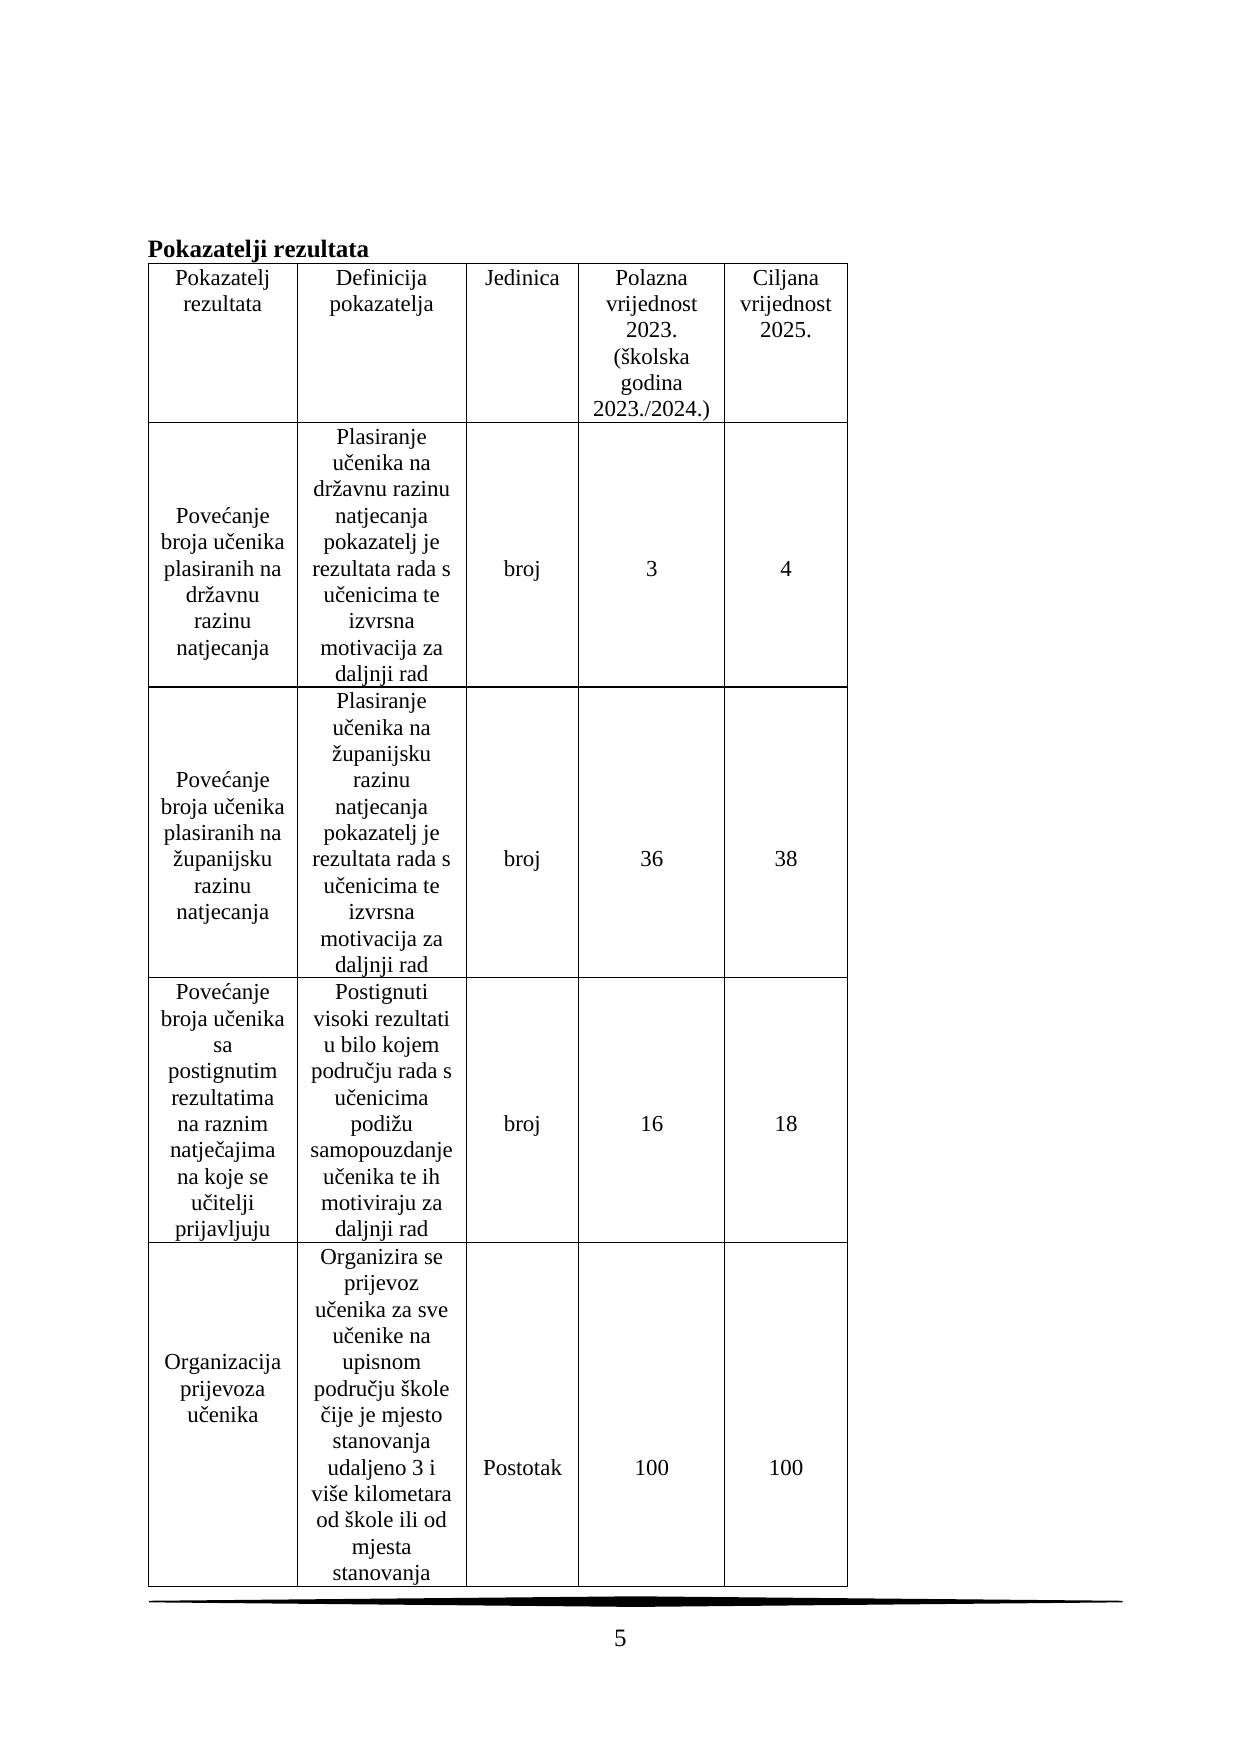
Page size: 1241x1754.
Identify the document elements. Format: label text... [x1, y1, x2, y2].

text Pokazatelji rezultata [148, 234, 1093, 263]
table_header Ciljana vrijednost 2025. [725, 264, 847, 422]
table_cell Povećanje broja učenika plasiranih na državnu razinu natjecanja [149, 423, 297, 686]
table_cell broj [467, 423, 578, 686]
table_cell 38 [725, 688, 847, 977]
table_cell 3 [579, 423, 724, 686]
table_header Jedinica [467, 264, 578, 422]
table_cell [298, 1243, 466, 1586]
table_cell Povećanje broja učenika plasiranih na županijsku razinu natjecanja [149, 688, 297, 977]
table_header Definicija pokazatelja [298, 264, 466, 422]
table_cell Postotak [467, 1243, 578, 1586]
table_cell 36 [579, 688, 724, 977]
table_cell broj [467, 688, 578, 977]
table_cell Povećanje broja učenika sa postignutim rezultatima na raznim natječajima na koje se učitelji prijavljuju [149, 978, 297, 1242]
table_cell Plasiranje učenika na državnu razinu natjecanja pokazatelj je rezultata rada s učenicima te izvrsna motivacija za daljnji rad [298, 423, 466, 686]
table_cell Plasiranje učenika na županijsku razinu natjecanja pokazatelj je rezultata rada s učenicima te izvrsna motivacija za daljnji rad [298, 688, 466, 977]
table_cell 4 [725, 423, 847, 686]
table_header Polazna vrijednost 2023. (školska godina 2023./2024.) [579, 264, 724, 422]
table_header Pokazatelj rezultata [149, 264, 297, 422]
table_cell broj [467, 978, 578, 1242]
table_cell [149, 1243, 297, 1586]
table_cell 100 [579, 1243, 724, 1586]
table_cell 16 [579, 978, 724, 1242]
table_cell Postignuti visoki rezultati u bilo kojem području rada s učenicima podižu samopouzdanje učenika te ih motiviraju za daljnji rad [298, 978, 466, 1242]
table_cell 100 [725, 1243, 847, 1586]
table_cell 18 [725, 978, 847, 1242]
